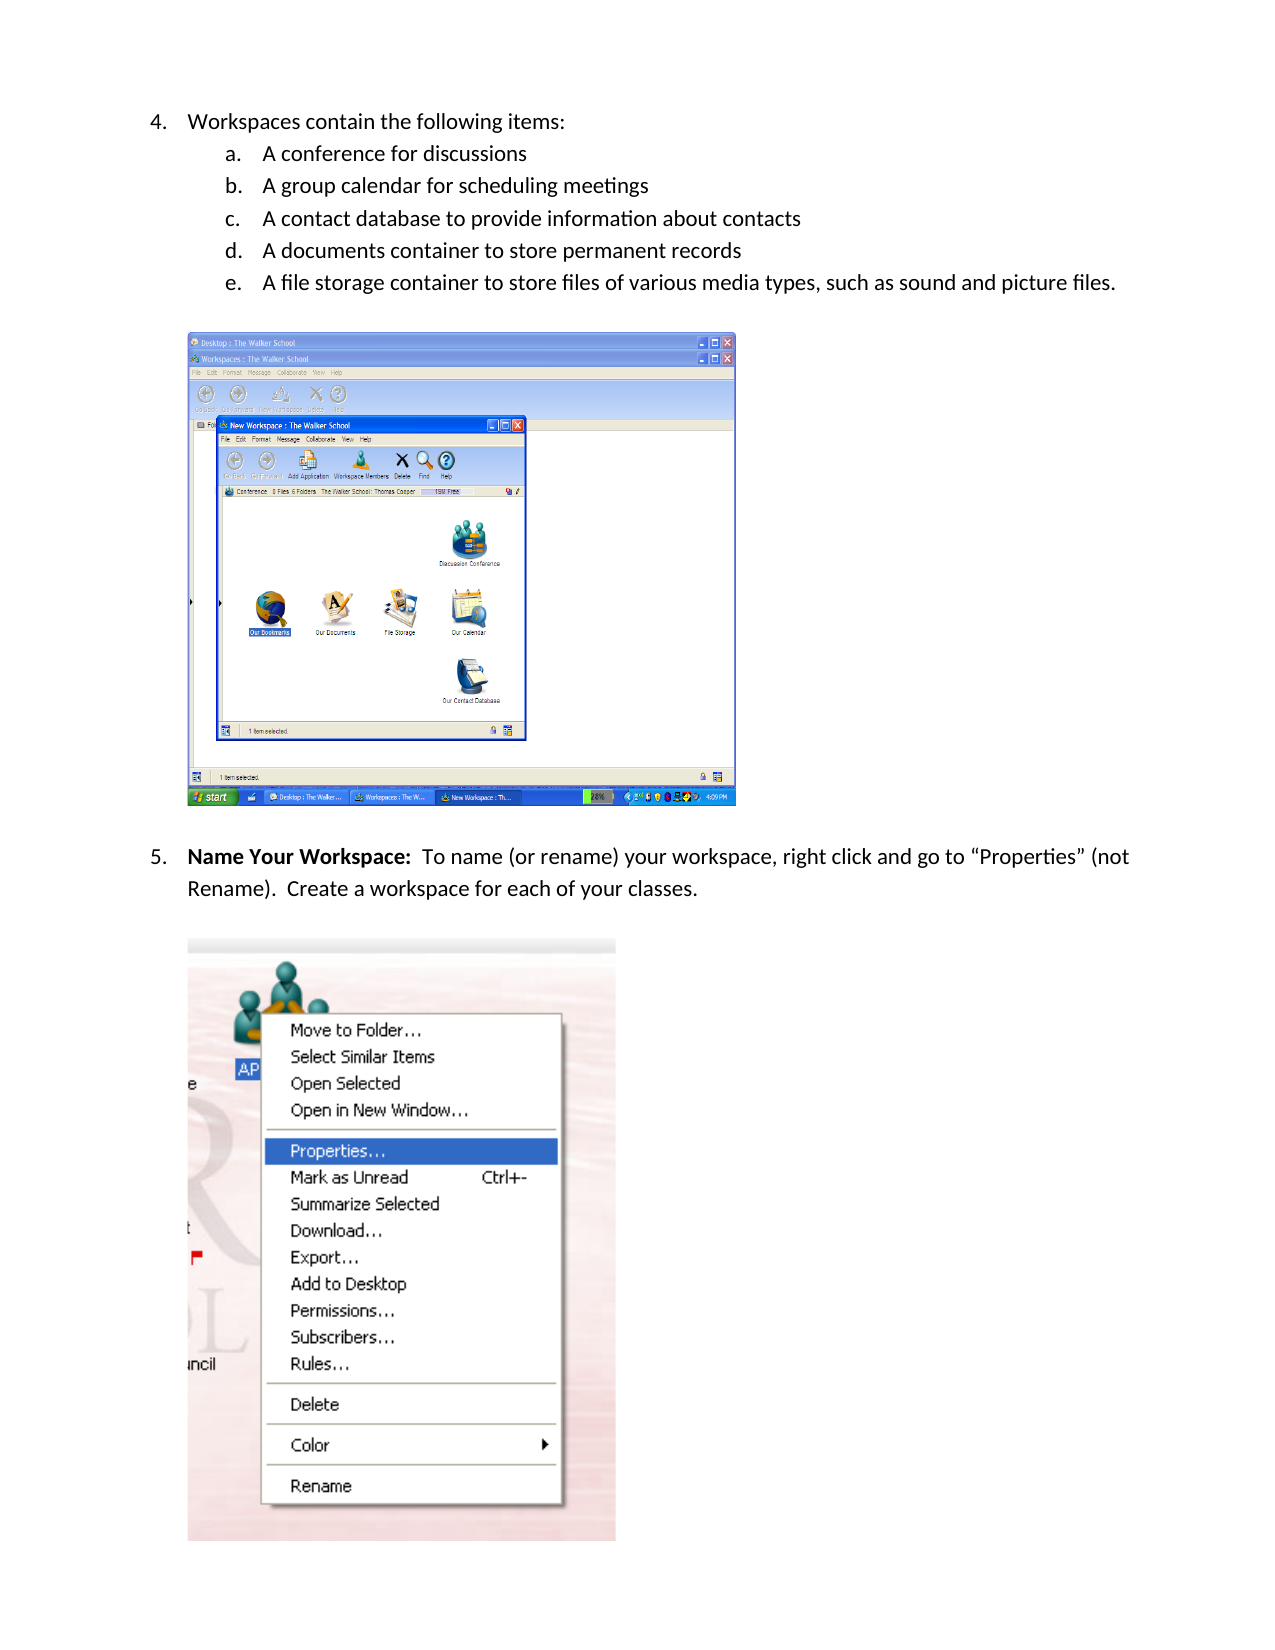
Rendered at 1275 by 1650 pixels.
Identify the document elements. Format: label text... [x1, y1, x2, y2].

list Workspaces contain the following items: [150, 107, 1200, 135]
list A documents container to store permanent records [225, 236, 1200, 264]
picture [187, 938, 616, 1541]
list A group calendar for scheduling meetings [225, 172, 1200, 199]
list A conference for discussions [225, 139, 1200, 167]
list A contact database to provide information about contacts [225, 204, 1200, 232]
list A file storage container to store files of various media types, such as sound and picture files. [225, 268, 1200, 296]
picture [187, 332, 736, 806]
list Name Your Workspace: To name (or rename) your workspace, right click and go to “Properties” (not Rename). Create a workspace for each of your classes. [150, 842, 1200, 902]
